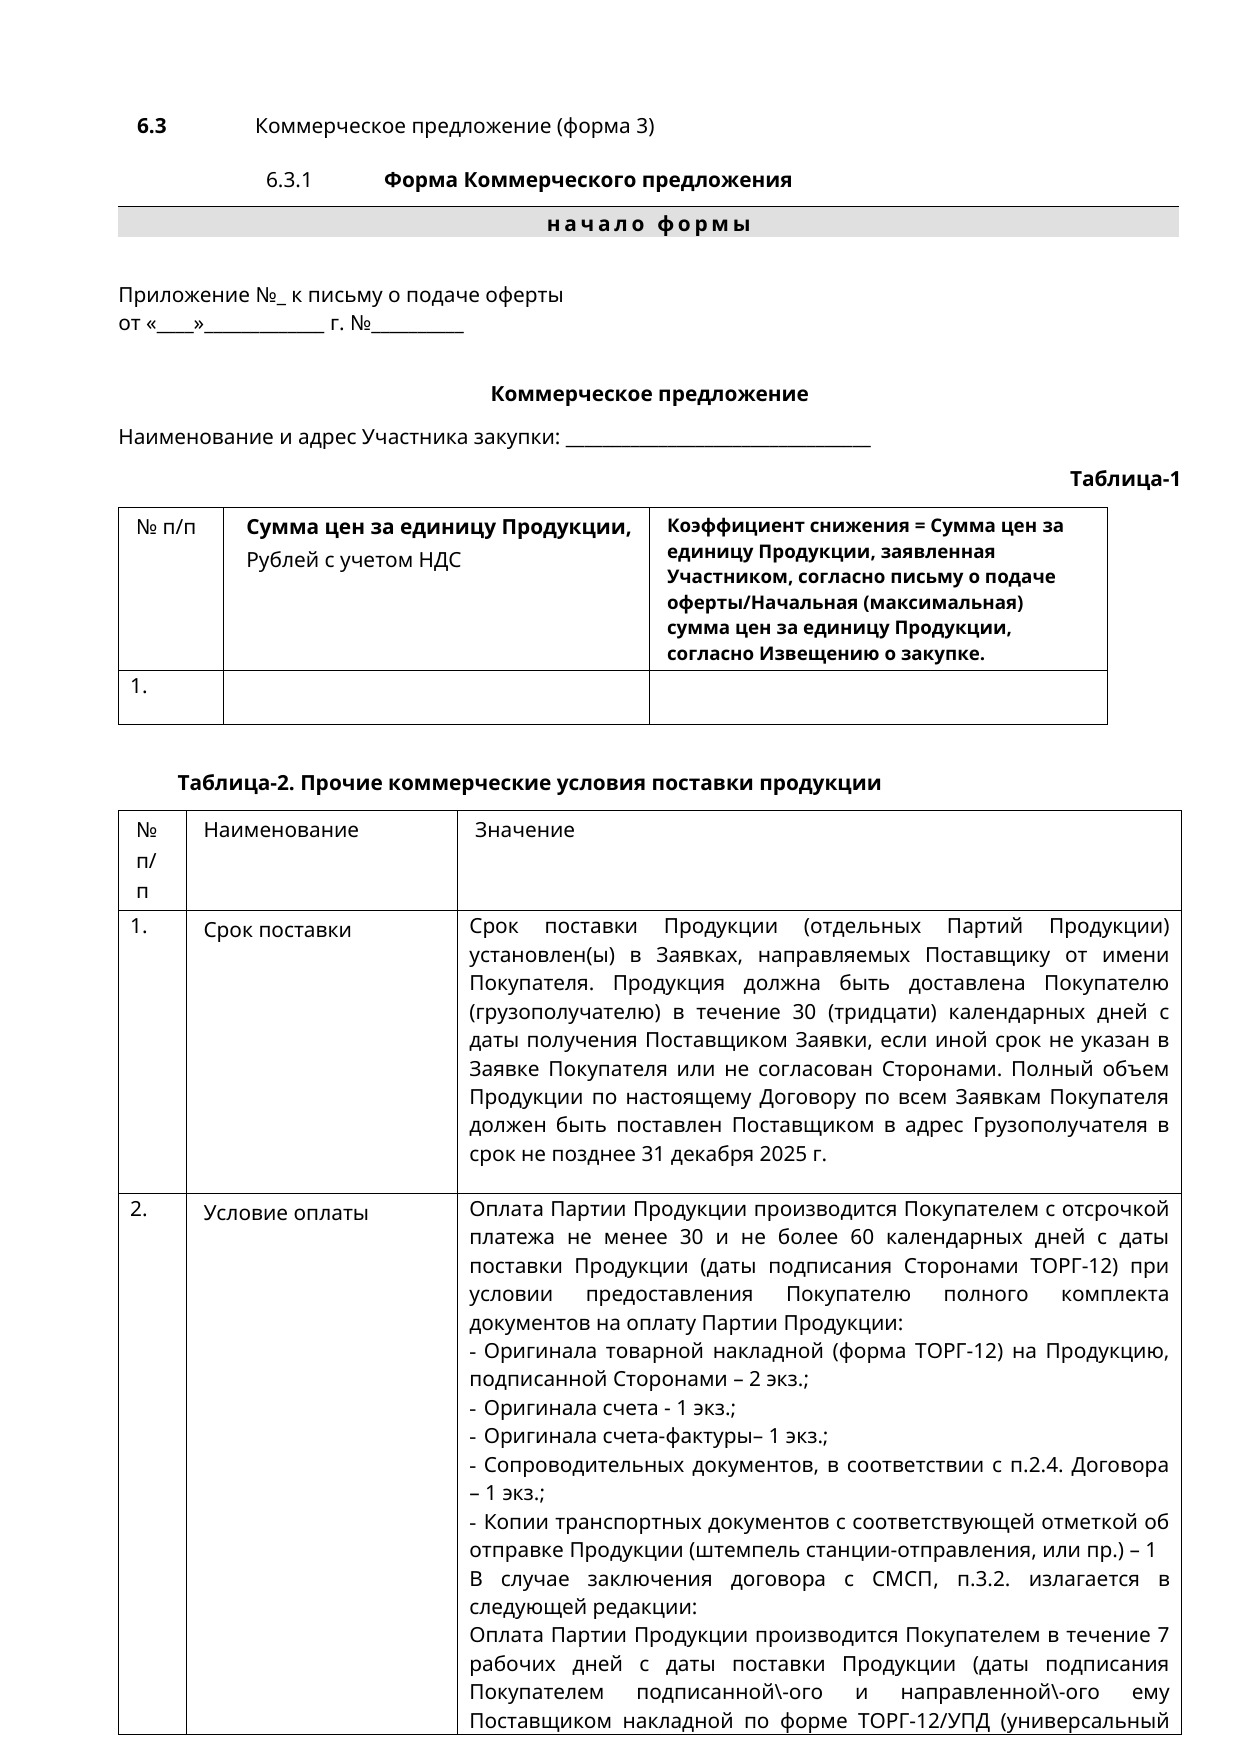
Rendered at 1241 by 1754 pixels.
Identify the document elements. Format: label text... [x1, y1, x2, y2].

subtitle Коммерческое предложение (форма 3) [137, 111, 1181, 140]
table_cell [224, 671, 649, 724]
text начало формы [118, 207, 1179, 237]
table_cell [119, 671, 223, 724]
text Таблица-2. Прочие коммерческие условия поставки продукции [118, 768, 1181, 796]
table_cell Срок поставки Продукции (отдельных Партий Продукции) установлен(ы) в Заявках, направляемых Поставщику от имени Покупателя. Продукция должна быть доставлена Покупателю (грузополучателю) в течение 30 (тридцати) календарных дней с даты получения Поставщиком Заявки, если иной срок не указан в Заявке Покупателя или не согласован Сторонами. Полный объем Продукции по настоящему Договору по всем Заявкам Покупателя должен быть поставлен Поставщиком в адрес Грузополучателя в срок не позднее 31 декабря 2025 г. [458, 911, 1181, 1193]
table_header Сумма цен за единицу Продукции, Рублей с учетом НДС [224, 508, 649, 670]
text Наименование и адрес Участника закупки: _________________________________ [118, 422, 1181, 450]
table_header Коэффициент снижения = Сумма цен за единицу Продукции, заявленная Участником, согласно письму о подаче оферты/Начальная (максимальная) сумма цен за единицу Продукции, согласно Извещению о закупке. [650, 508, 1107, 670]
table_cell [119, 1194, 186, 1734]
table_cell [650, 671, 1107, 724]
text Коммерческое предложение [118, 379, 1181, 408]
table_header Значение [458, 811, 1181, 910]
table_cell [458, 1194, 1181, 1734]
table_cell [119, 911, 186, 1193]
table_header Наименование [187, 811, 457, 910]
table_cell Условие оплаты [187, 1194, 457, 1734]
list Форма Коммерческого предложения [266, 165, 1181, 193]
text Таблица-1 [118, 464, 1181, 493]
table_cell Срок поставки [187, 911, 457, 1193]
table_header № п/п [119, 508, 223, 670]
text Приложение №_ к письму о подаче оферты от «____»_____________ г. №__________ [118, 280, 1181, 337]
table_header № п/п [119, 811, 186, 910]
